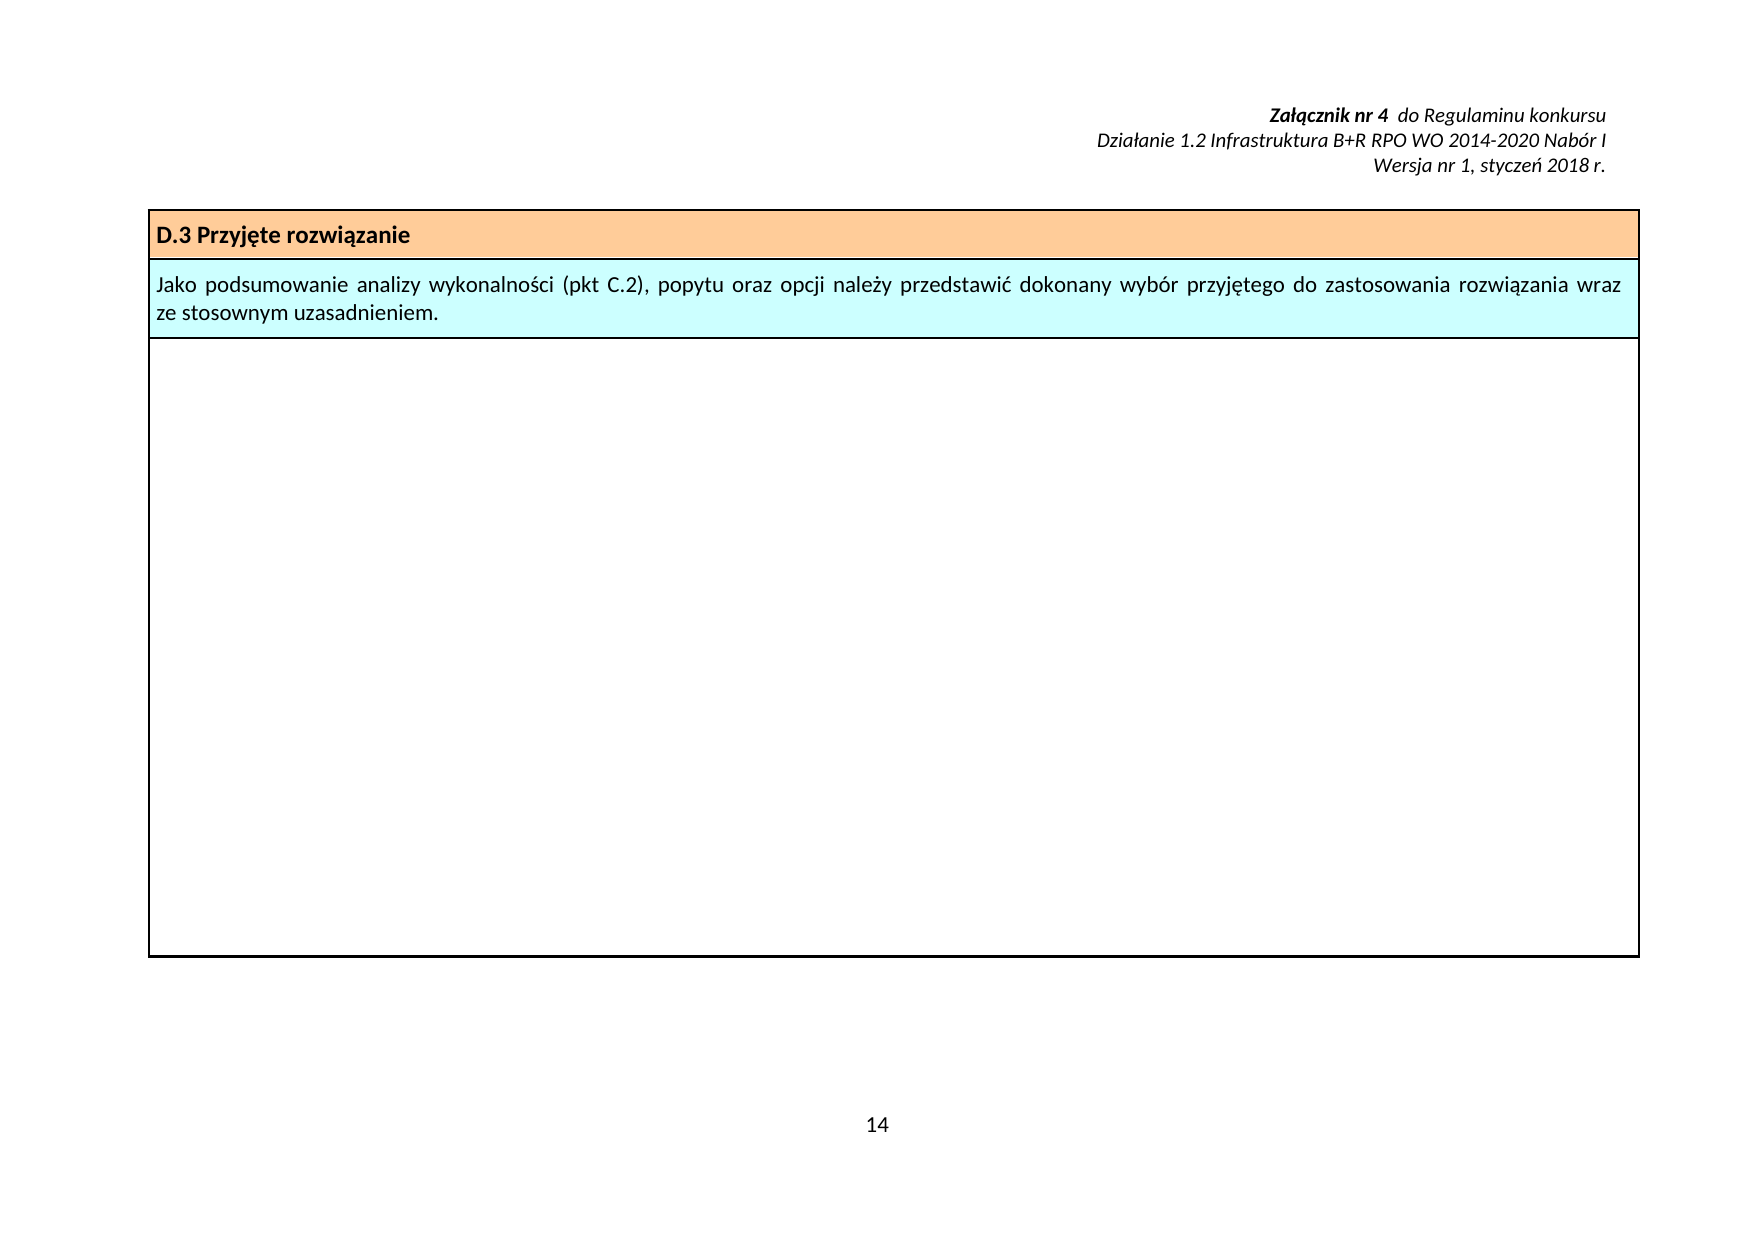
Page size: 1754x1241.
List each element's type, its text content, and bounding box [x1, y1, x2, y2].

table_cell Jako podsumowanie analizy wykonalności (pkt C.2), popytu oraz opcji należy przedstawić dokonany wybór przyjętego do zastosowania rozwiązania wraz ze stosownym uzasadnieniem. [150, 260, 1638, 337]
table_cell D.3 Przyjęte rozwiązanie [150, 211, 1638, 257]
table_cell [150, 339, 1638, 955]
